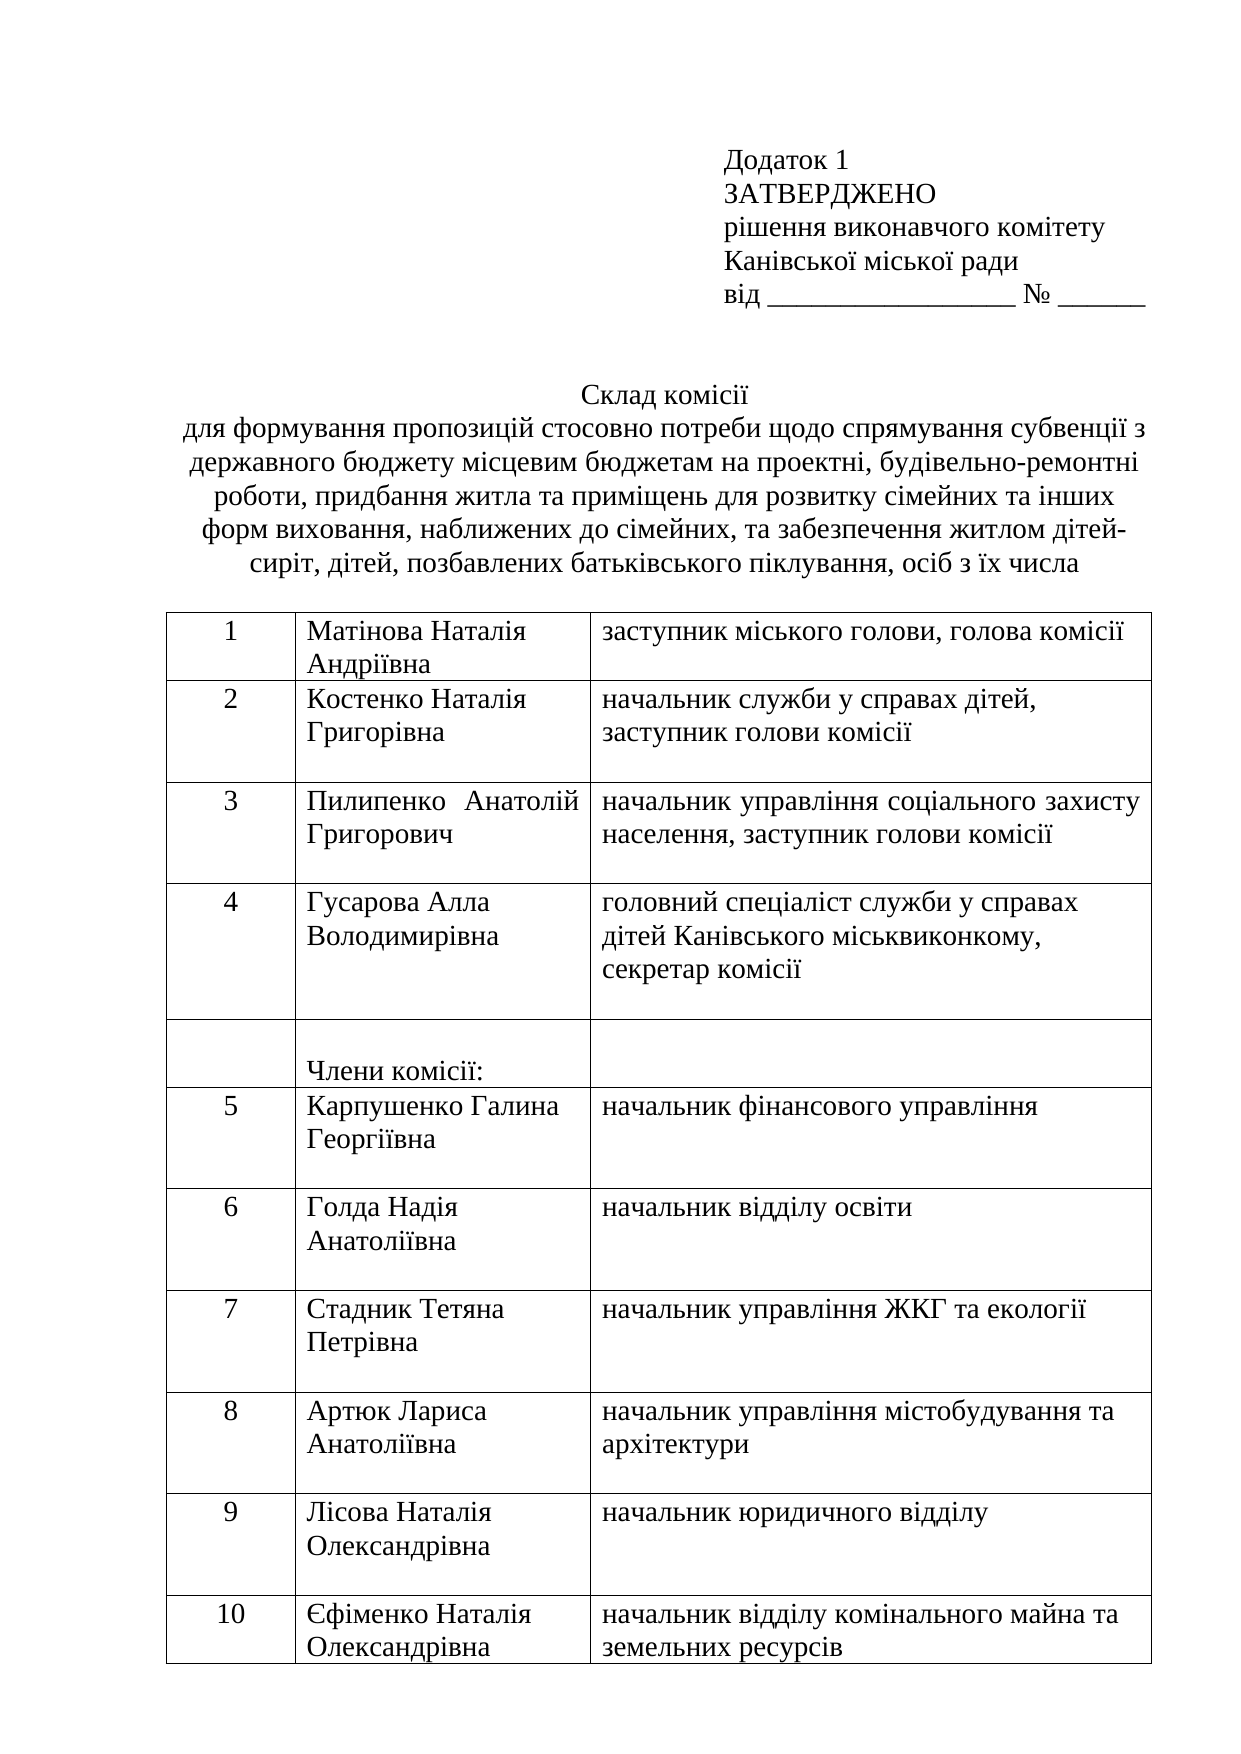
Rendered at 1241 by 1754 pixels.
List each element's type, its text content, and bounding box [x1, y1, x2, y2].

table_cell начальник управління ЖКГ та екології [591, 1291, 1151, 1392]
table_cell начальник управління соціального захисту населення, заступник голови комісії [591, 783, 1151, 883]
text Додаток 1 [723, 142, 1152, 176]
table_cell [591, 1020, 1151, 1087]
table_cell 4 [167, 884, 295, 1018]
table_cell начальник юридичного відділу [591, 1494, 1151, 1595]
text Склад комісії [177, 377, 1152, 411]
table_cell 8 [167, 1393, 295, 1493]
table_header 1 [167, 613, 295, 680]
table_cell Стадник Тетяна Петрівна [296, 1291, 590, 1392]
table_cell 2 [167, 681, 295, 782]
table_cell Костенко Наталія Григорівна [296, 681, 590, 782]
table_cell головний спеціаліст служби у справах дітей Канівського міськвиконкому, секретар комісії [591, 884, 1151, 1018]
table_cell 6 [167, 1189, 295, 1290]
text ЗАТВЕРДЖЕНО [723, 176, 1152, 209]
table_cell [296, 1596, 590, 1663]
table_cell 10 [167, 1596, 295, 1663]
table_cell Пилипенко Анатолій Григорович [296, 783, 590, 883]
table_cell Артюк Лариса Анатоліївна [296, 1393, 590, 1493]
table_cell Члени комісії: [296, 1020, 590, 1087]
table_cell Голда Надія Анатоліївна [296, 1189, 590, 1290]
table_header Матінова Наталія Андріївна [296, 613, 590, 680]
table_cell Гусарова Алла Володимирівна [296, 884, 590, 1018]
table_cell 7 [167, 1291, 295, 1392]
text від _________________ № ______ [723, 276, 1152, 310]
table_cell [167, 1020, 295, 1087]
text для формування пропозицій стосовно потреби щодо спрямування субвенції з державного бюджету місцевим бюджетам на проектні, будівельно-ремонтні роботи, придбання житла та приміщень для розвитку сімейних та інших форм виховання, наближених до сімейних, та забезпечення житлом дітей-сиріт, дітей, позбавлених батьківського піклування, осіб з їх числа [177, 411, 1152, 578]
table_cell Карпушенко Галина Георгіївна [296, 1088, 590, 1188]
table_cell 3 [167, 783, 295, 883]
text рішення виконавчого комітету Канівської міської ради [723, 209, 1152, 276]
table_cell начальник служби у справах дітей, заступник голови комісії [591, 681, 1151, 782]
table_cell 9 [167, 1494, 295, 1595]
table_cell начальник відділу освіти [591, 1189, 1151, 1290]
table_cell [591, 1596, 1151, 1663]
table_cell 5 [167, 1088, 295, 1188]
table_cell Лісова Наталія Олександрівна [296, 1494, 590, 1595]
table_header заступник міського голови, голова комісії [591, 613, 1151, 680]
table_cell начальник фінансового управління [591, 1088, 1151, 1188]
table_cell начальник управління містобудування та архітектури [591, 1393, 1151, 1493]
